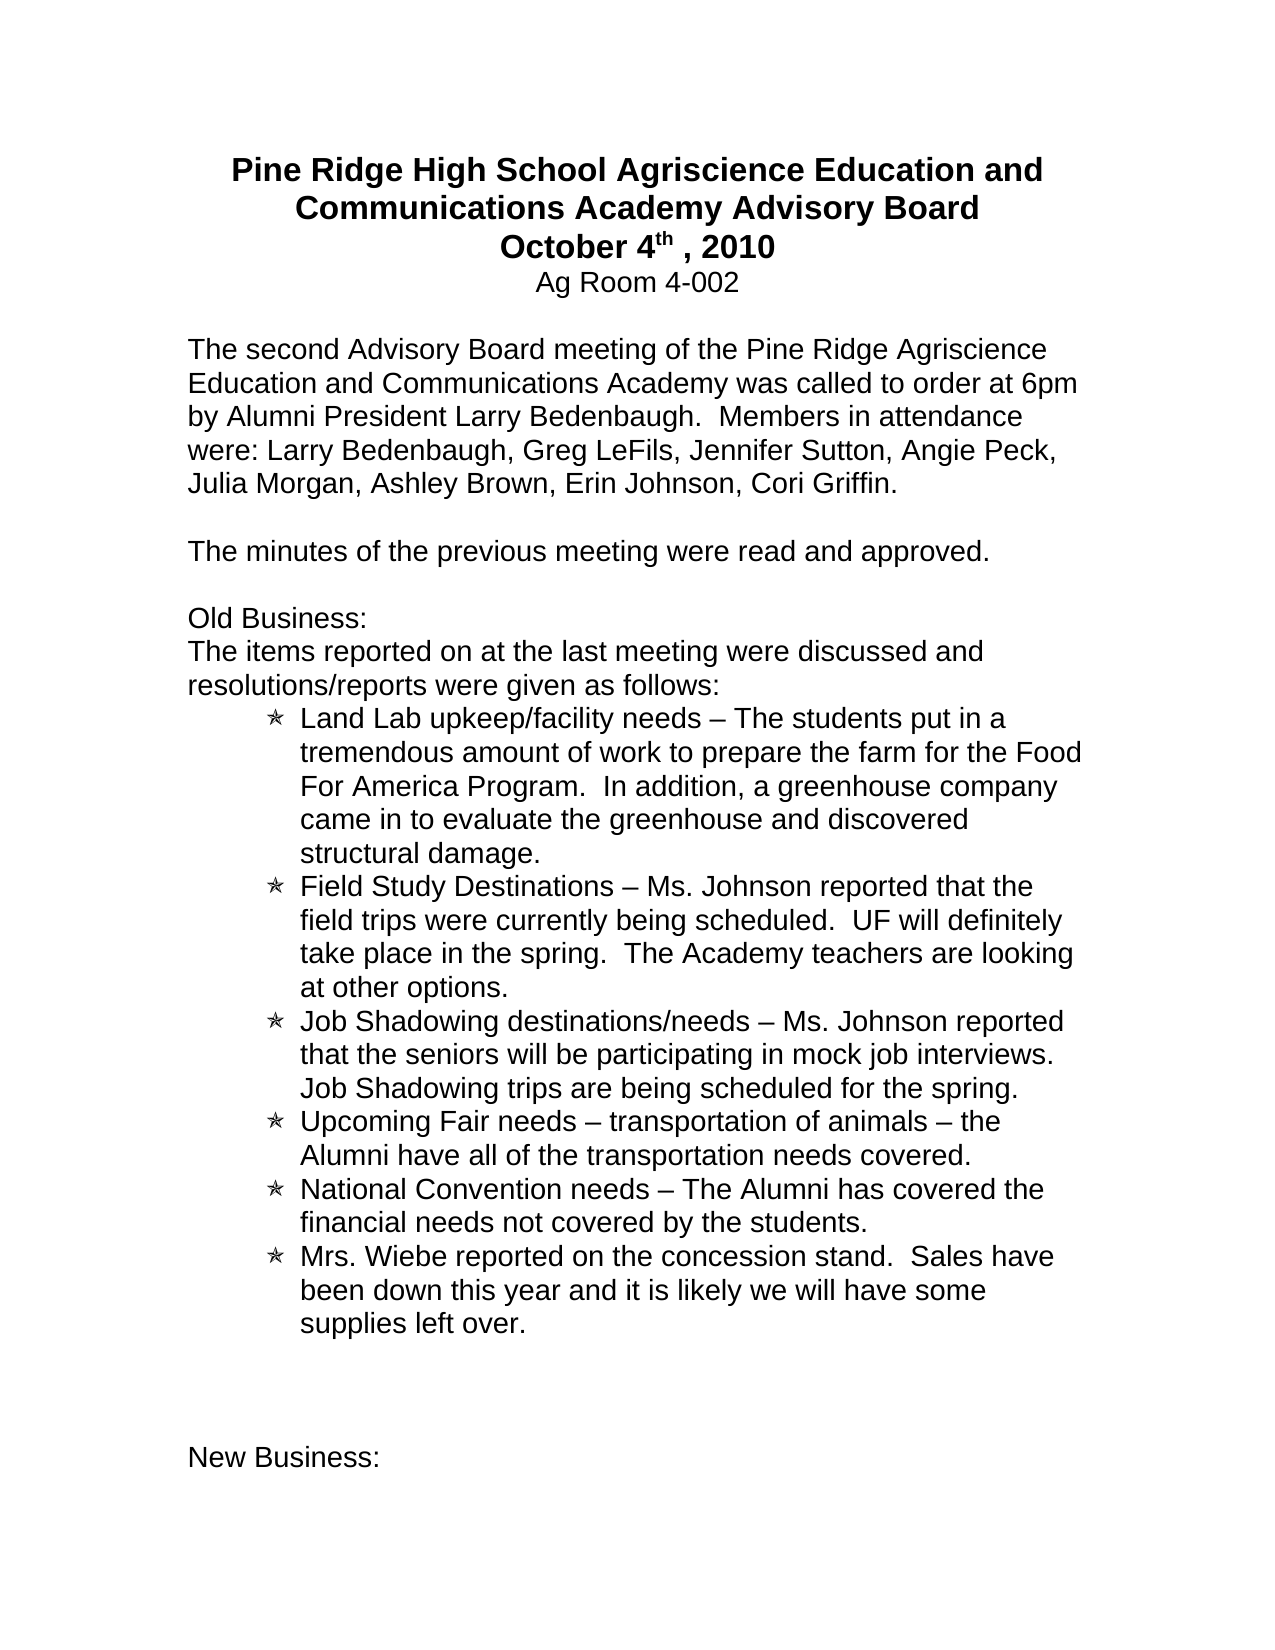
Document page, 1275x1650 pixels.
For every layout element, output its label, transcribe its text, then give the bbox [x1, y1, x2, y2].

list Mrs. Wiebe reported on the concession stand. Sales have been down this year and it is likely we will have some supplies left over. [262, 1239, 1087, 1340]
text The minutes of the previous meeting were read and approved. [187, 534, 1087, 567]
text October 4th , 2010 [187, 227, 1087, 265]
text New Business: [187, 1441, 1087, 1474]
text The second Advisory Board meeting of the Pine Ridge Agriscience Education and Communications Academy was called to order at 6pm by Alumni President Larry Bedenbaugh. Members in attendance were: Larry Bedenbaugh, Greg LeFils, Jennifer Sutton, Angie Peck, Julia Morgan, Ashley Brown, Erin Johnson, Cori Griffin. [187, 332, 1087, 500]
list Job Shadowing destinations/needs – Ms. Johnson reported that the seniors will be participating in mock job interviews. Job Shadowing trips are being scheduled for the spring. [262, 1004, 1087, 1104]
list Upcoming Fair needs – transportation of animals – the Alumni have all of the transportation needs covered. [262, 1104, 1087, 1172]
list National Convention needs – The Alumni has covered the financial needs not covered by the students. [262, 1172, 1087, 1239]
list Land Lab upkeep/facility needs – The students put in a tremendous amount of work to prepare the farm for the Food For America Program. In addition, a greenhouse company came in to evaluate the greenhouse and discovered structural damage. [262, 701, 1087, 869]
text Old Business: [187, 601, 1087, 634]
text The items reported on at the last meeting were discussed and resolutions/reports were given as follows: [187, 634, 1087, 701]
text Agriscience Education and Advisory Board [187, 150, 1087, 227]
list Field Study Destinations – Ms. Johnson reported that the field trips were currently being scheduled. UF will definitely take place in the spring. The Academy teachers are looking at other options. [262, 869, 1087, 1004]
text Ag Room 4-002 [187, 265, 1087, 299]
